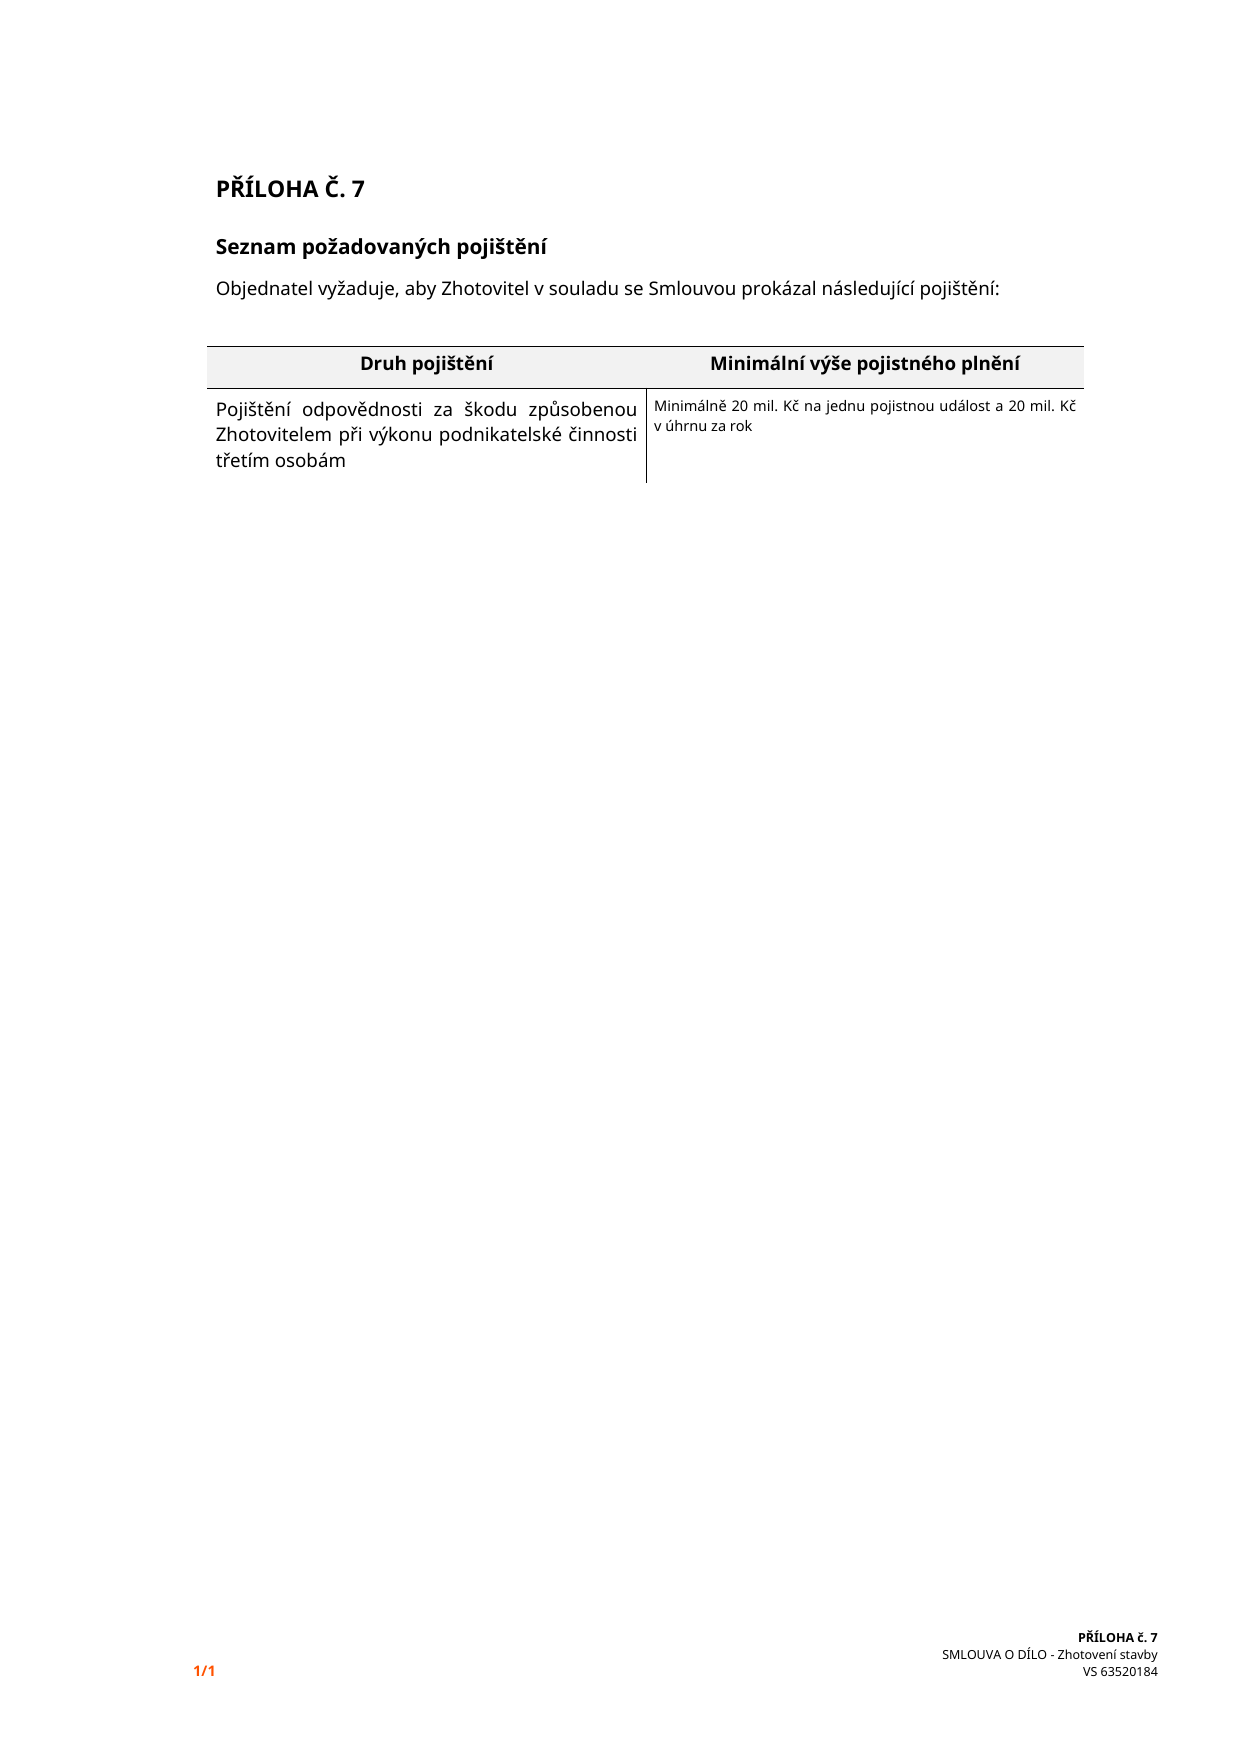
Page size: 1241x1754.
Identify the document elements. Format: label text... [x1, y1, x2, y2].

text Seznam požadovaných pojištění [216, 232, 1093, 260]
table_cell Minimálně 20 mil. Kč na jednu pojistnou událost a 20 mil. Kč v úhrnu za rok [647, 389, 1084, 482]
text Příloha č. 7 [216, 172, 1093, 204]
table_header Minimální výše pojistného plnění [646, 347, 1084, 388]
text Objednatel vyžaduje, aby Zhotovitel v souladu se Smlouvou prokázal následující pojištění: [216, 276, 1093, 301]
table_cell Pojištění odpovědnosti za škodu způsobenou Zhotovitelem při výkonu podnikatelské činnosti třetím osobám [207, 389, 646, 482]
table_header Druh pojištění [207, 347, 646, 388]
